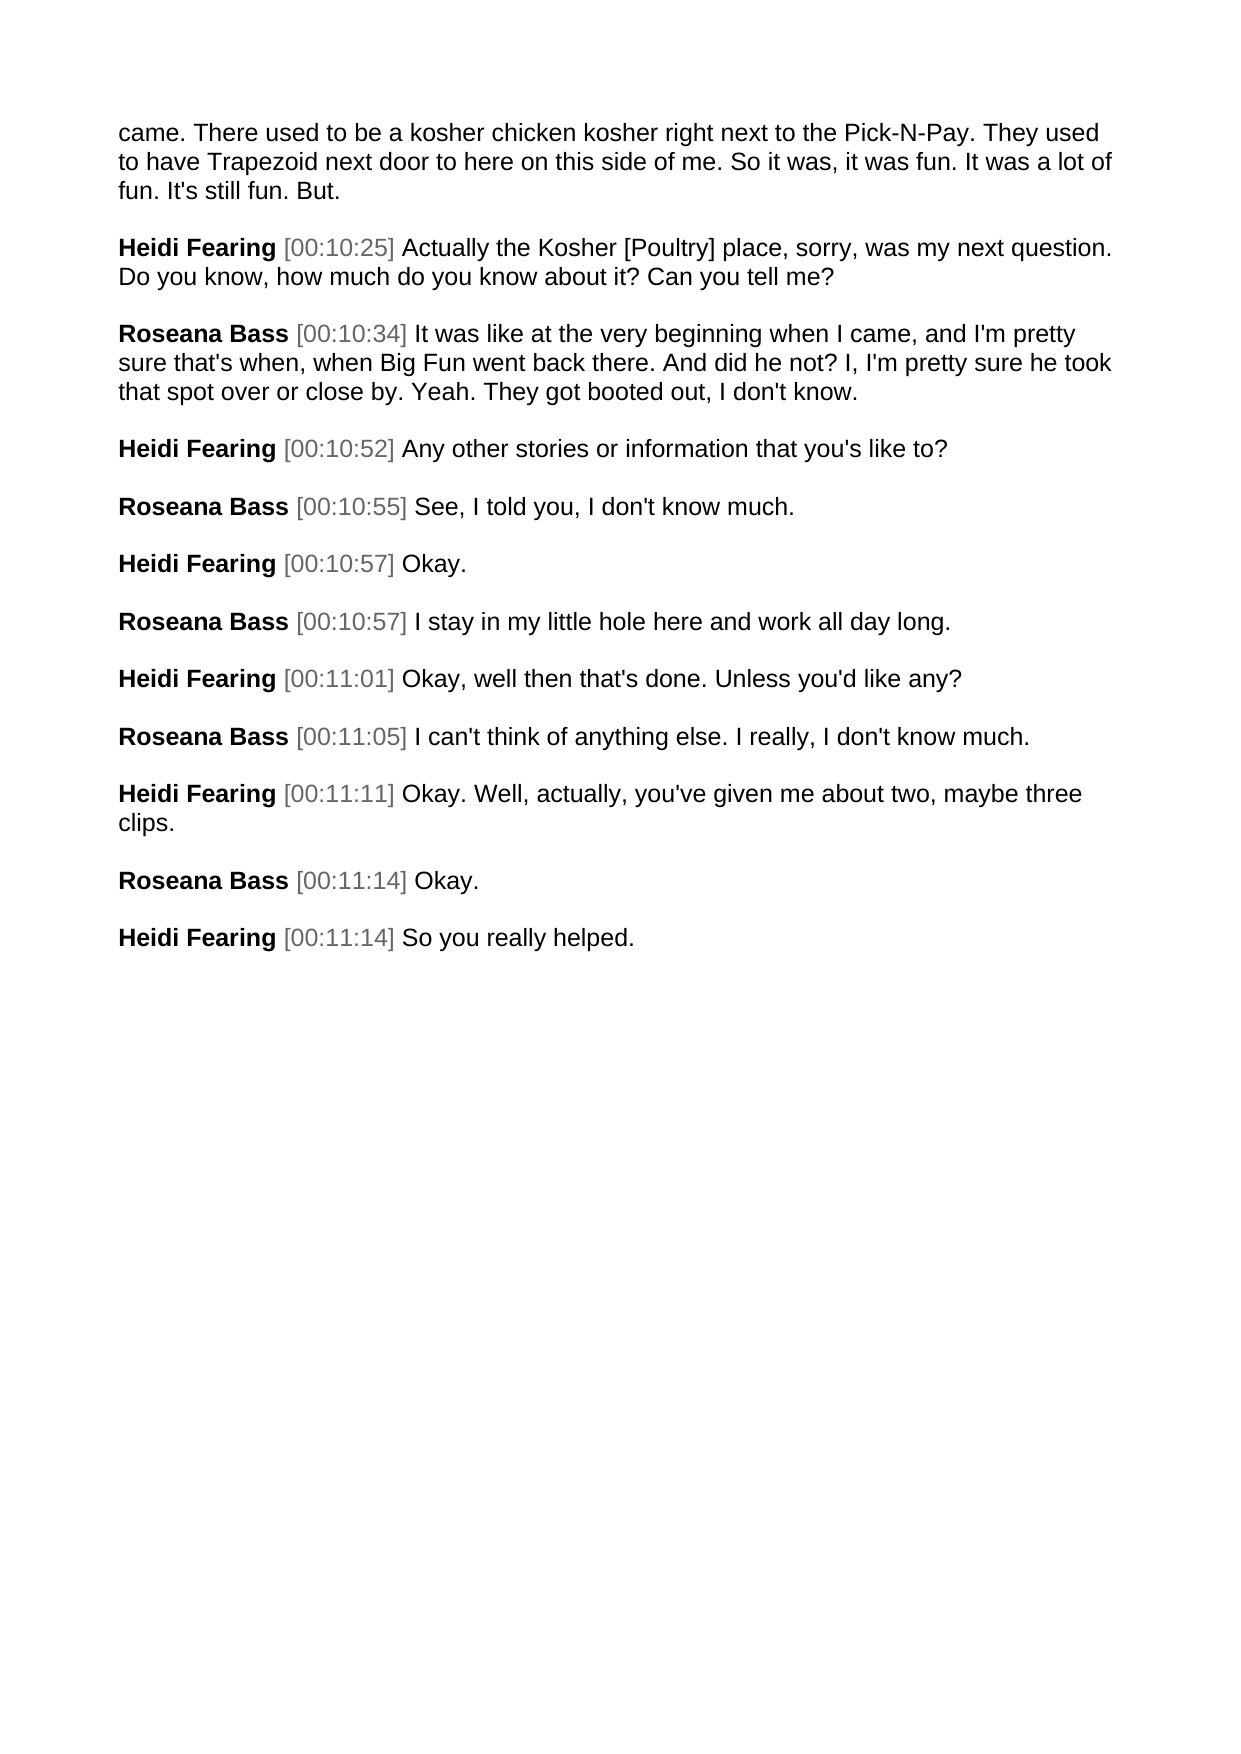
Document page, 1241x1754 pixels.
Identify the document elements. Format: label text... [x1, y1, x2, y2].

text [118, 118, 1122, 204]
text Roseana Bass [00:10:55] See, I told you, I don't know much. [118, 492, 1122, 521]
text Heidi Fearing [00:10:52] Any other stories or information that you's like to? [118, 434, 1122, 463]
text Roseana Bass [00:11:05] I can't think of anything else. I really, I don't know much. [118, 722, 1122, 751]
text Roseana Bass [00:10:57] I stay in my little hole here and work all day long. [118, 607, 1122, 636]
text Heidi Fearing [00:10:57] Okay. [118, 549, 1122, 578]
text Roseana Bass [00:10:34] It was like at the very beginning when I came, and I'm pretty sure that's when, when Big Fun went back there. And did he not? I, I'm pretty sure he took that spot over or close by. Yeah. They got booted out, I don't know. [118, 319, 1122, 406]
text Heidi Fearing [00:11:14] So you really helped. [118, 923, 1122, 952]
text Roseana Bass [00:11:14] Okay. [118, 866, 1122, 894]
text Heidi Fearing [00:11:01] Okay, well then that's done. Unless you'd like any? [118, 664, 1122, 693]
text Heidi Fearing [00:11:11] Okay. Well, actually, you've given me about two, maybe three clips. [118, 779, 1122, 837]
text Heidi Fearing [00:10:25] Actually the Kosher [Poultry] place, sorry, was my next question. Do you know, how much do you know about it? Can you tell me? [118, 233, 1122, 291]
